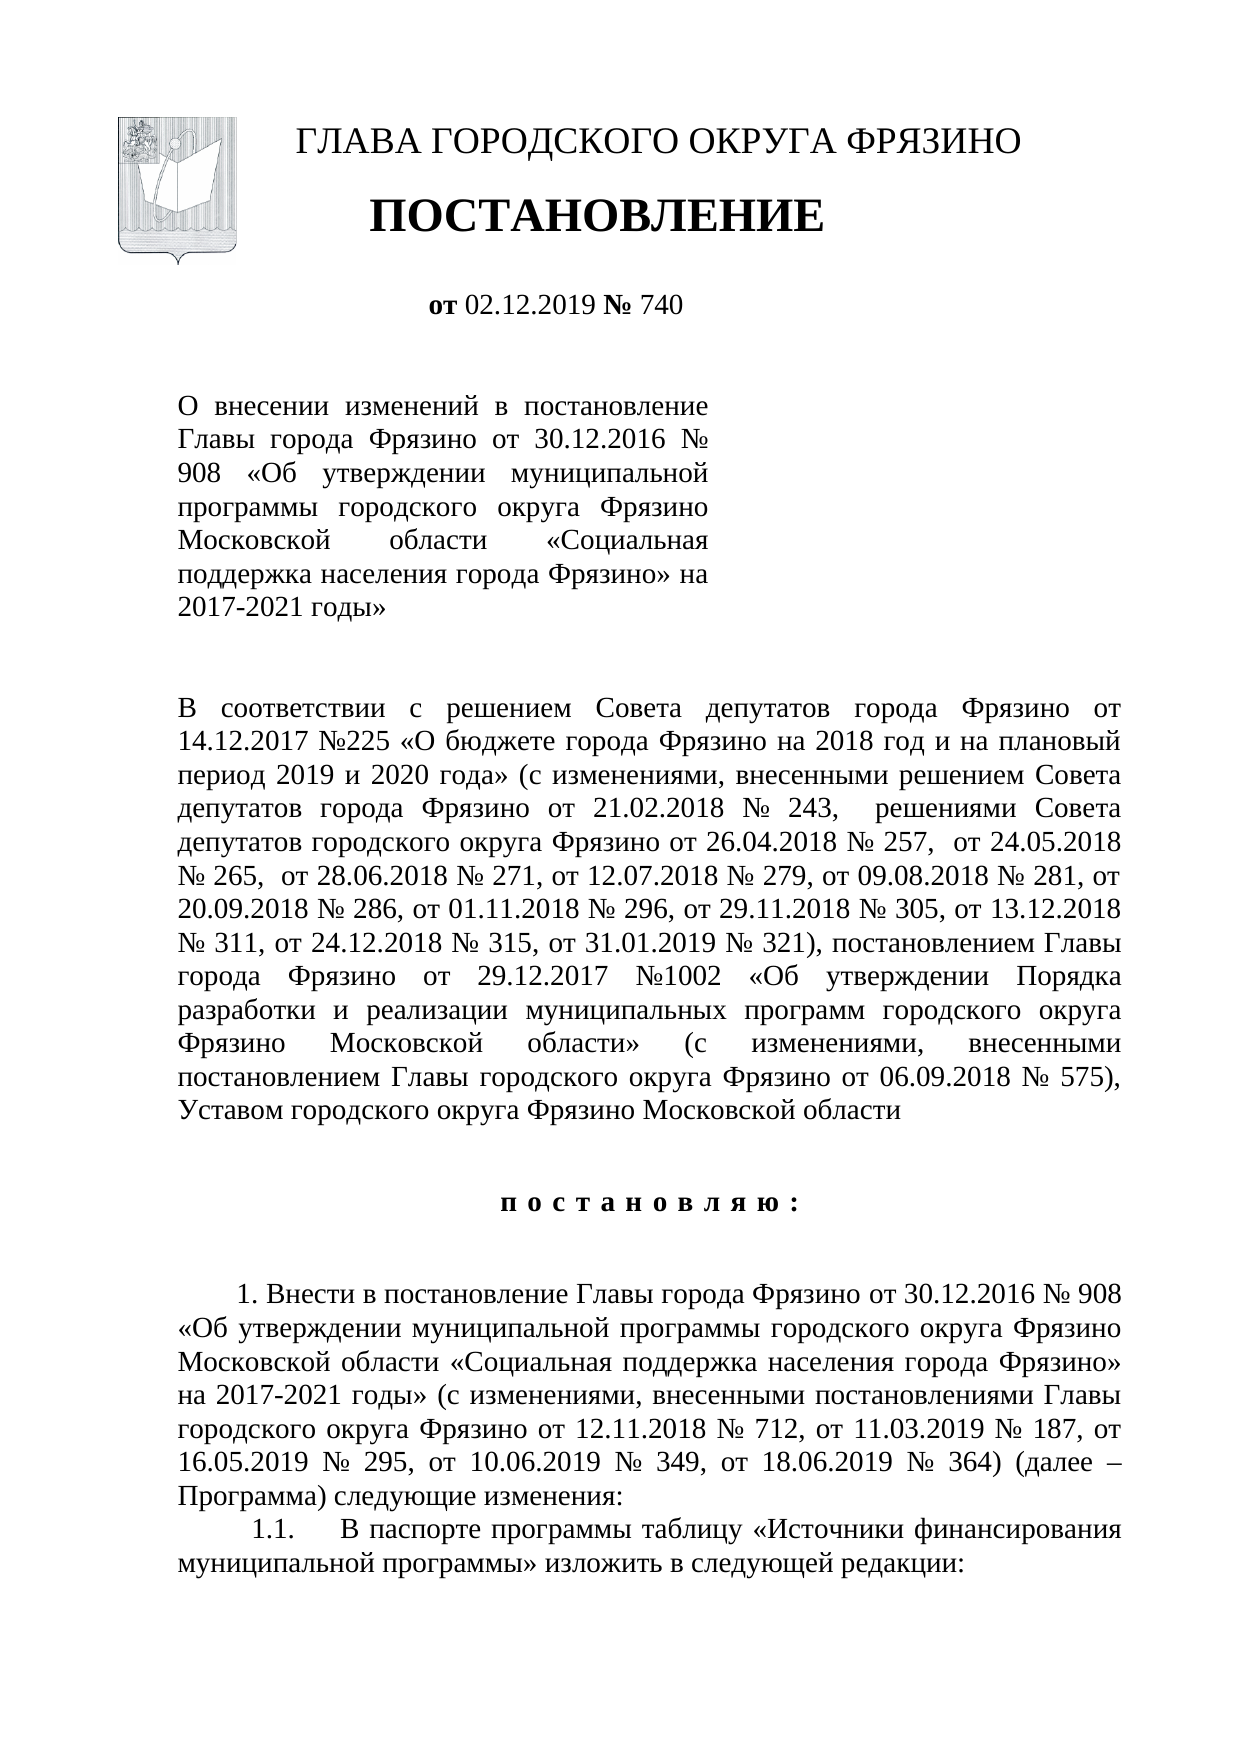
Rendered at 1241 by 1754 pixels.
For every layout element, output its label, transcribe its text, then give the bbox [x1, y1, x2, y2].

subtitle ГЛАВА ГОРОДСКОГО ОКРУГА ФРЯЗИНО [295, 118, 1122, 161]
picture [118, 117, 237, 265]
list Внести в постановление Главы города Фрязино от 30.12.2016 № 908 «Об утверждении муниципальной программы городского округа Фрязино Московской области «Социальная поддержка населения города Фрязино» на 2017-2021 годы» (с изменениями, внесенными постановлениями Главы городского округа Фрязино от 12.11.2018 № 712, от 11.03.2019 № 187, от 16.05.2019 № 295, от 10.06.2019 № 349, от 18.06.2019 № 364) (далее – Программа) следующие изменения: [177, 1277, 1122, 1511]
subtitle ПОСТАНОВЛЕНИЕ [369, 186, 1122, 241]
text постановляю: [177, 1184, 1122, 1218]
text от 02.12.2019 № 740 [310, 287, 1122, 321]
text В соответствии с решением Совета депутатов города Фрязино от 14.12.2017 №225 «О бюджете города Фрязино на 2018 год и на плановый период 2019 и 2020 года» (с изменениями, внесенными решением Совета депутатов города Фрязино от 21.02.2018 № 243, решениями Совета депутатов городского округа Фрязино от 26.04.2018 № 257, от 24.05.2018 № 265, от 28.06.2018 № 271, от 12.07.2018 № 279, от 09.08.2018 № 281, от 20.09.2018 № 286, от 01.11.2018 № 296, от 29.11.2018 № 305, от 13.12.2018 № 311, от 24.12.2018 № 315, от 31.01.2019 № 321), постановлением Главы города Фрязино от 29.12.2017 №1002 «Об утверждении Порядка разработки и реализации муниципальных программ городского округа Фрязино Московской области» (с изменениями, внесенными постановлением Главы городского округа Фрязино от 06.09.2018 № 575), Уставом городского округа Фрязино Московской области [177, 690, 1122, 1126]
list В паспорте программы таблицу «Источники финансирования муниципальной программы» изложить в следующей редакции: [177, 1511, 1122, 1578]
text О внесении изменений в постановление Главы города Фрязино от 30.12.2016 № 908 «Об утверждении муниципальной программы городского округа Фрязино Московской области «Социальная поддержка населения города Фрязино» на 2017-2021 годы» [177, 388, 709, 623]
